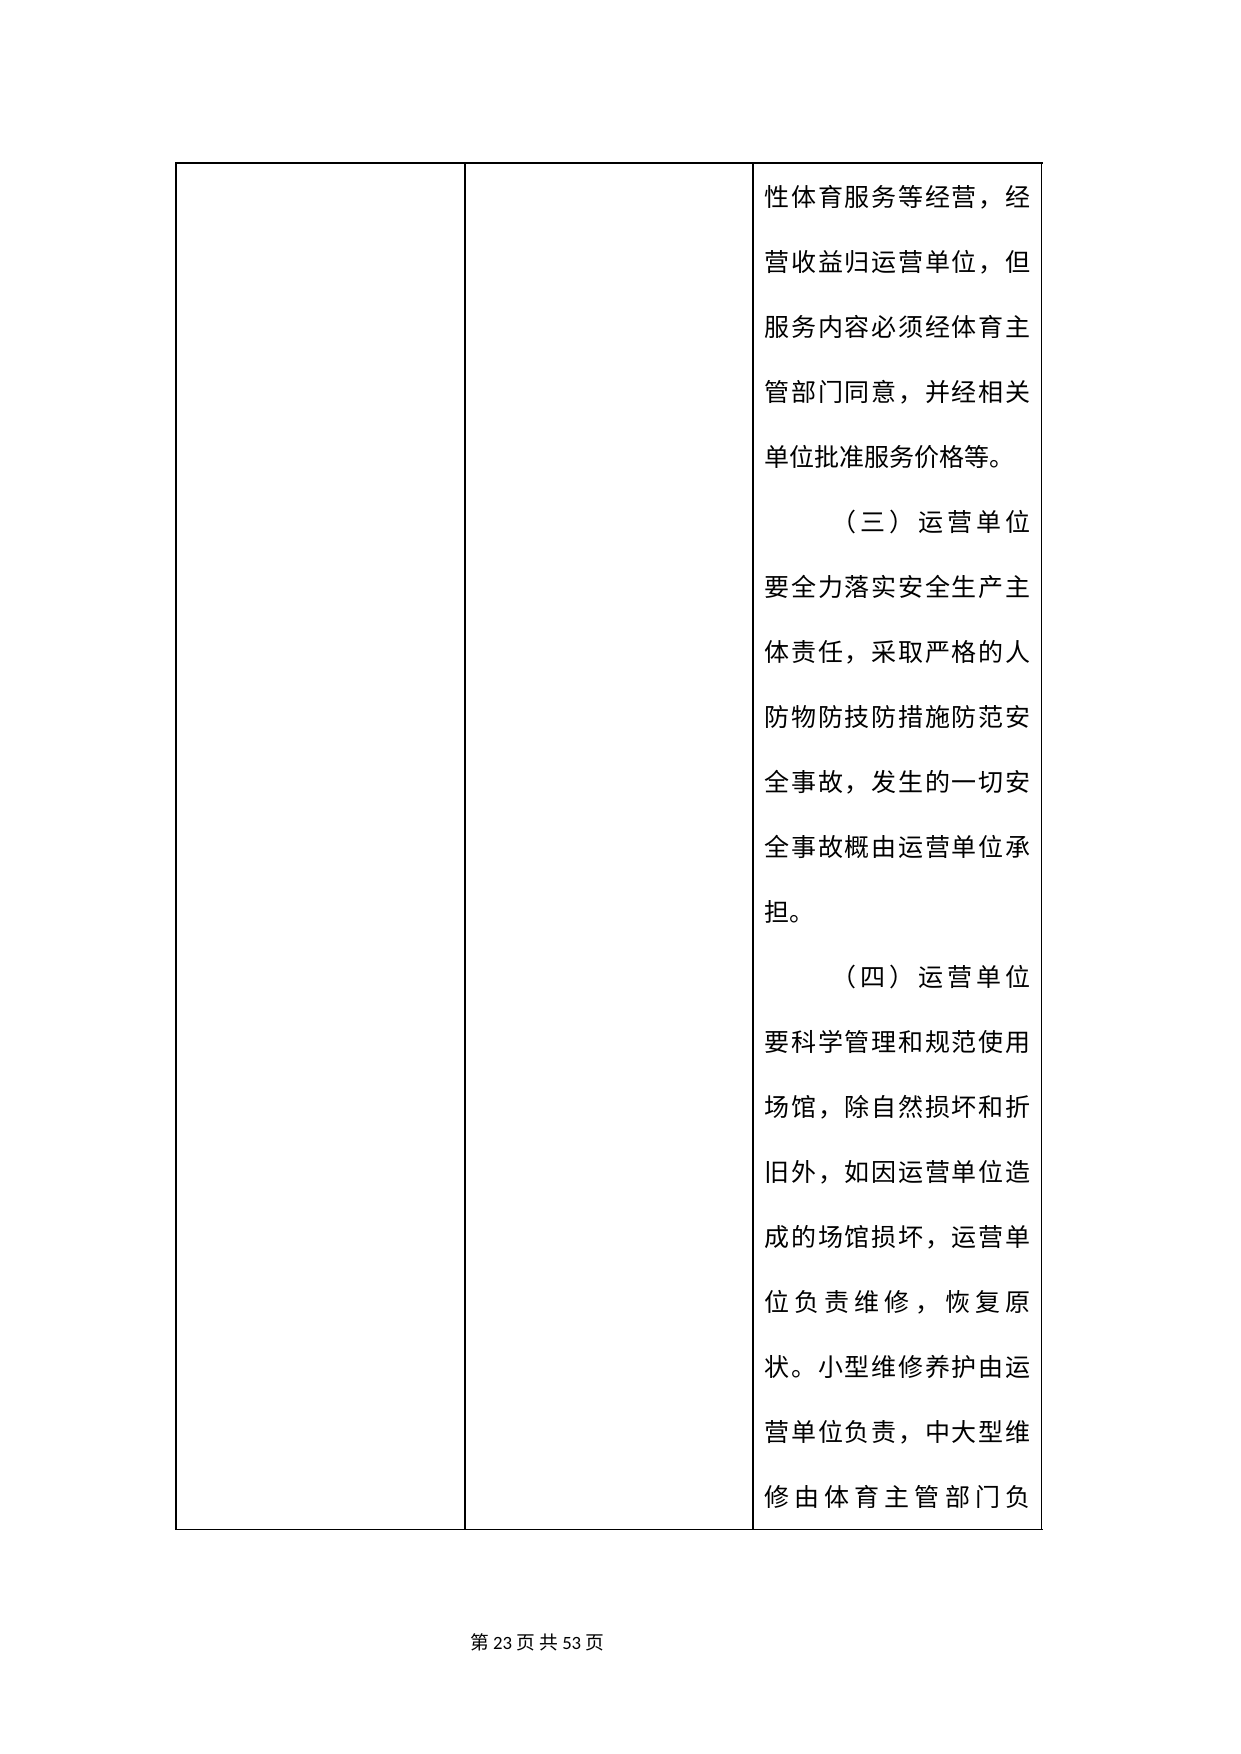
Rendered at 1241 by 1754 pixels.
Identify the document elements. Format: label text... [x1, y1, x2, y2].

table_cell 1 [177, 164, 464, 1528]
table_cell [466, 164, 752, 1528]
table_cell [754, 164, 1041, 1528]
